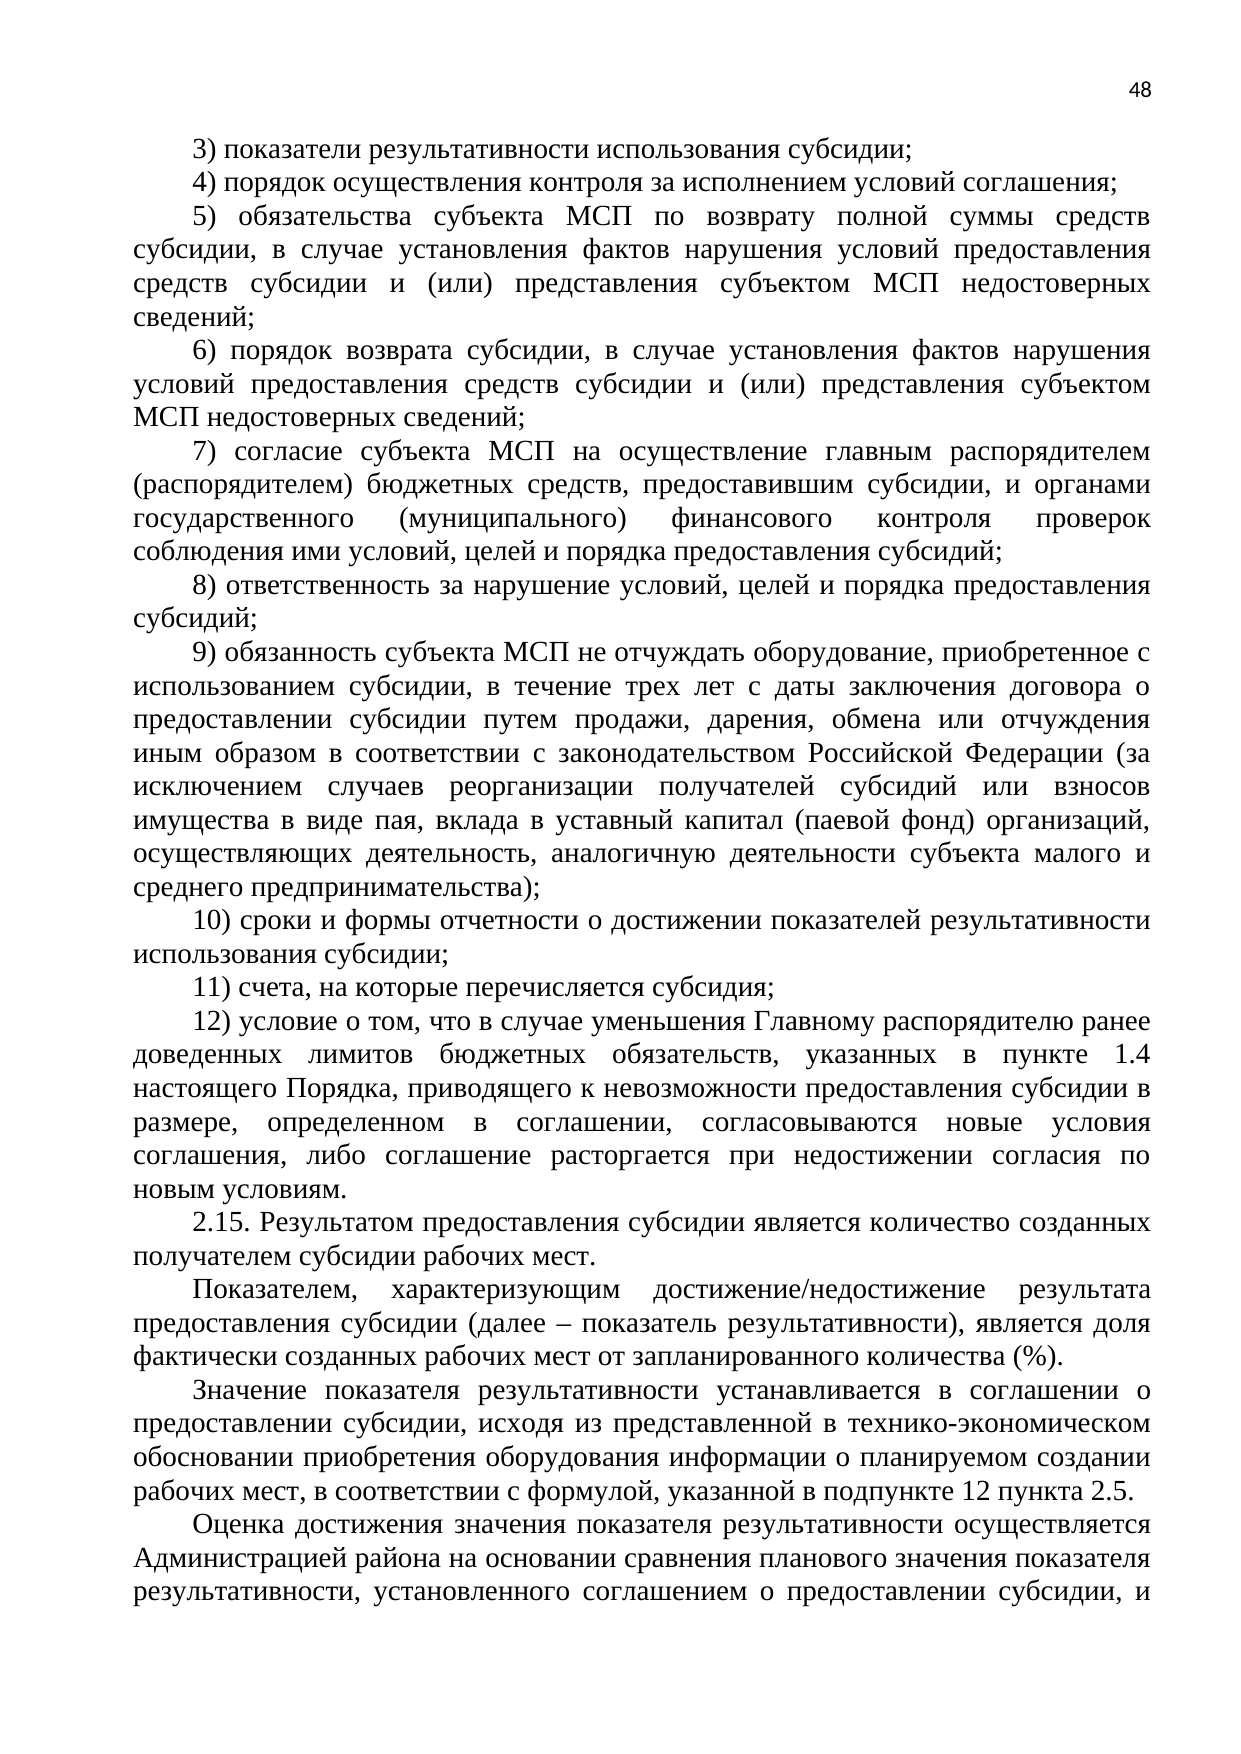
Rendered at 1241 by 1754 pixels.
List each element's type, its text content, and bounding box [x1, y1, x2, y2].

text 5) обязательства субъекта МСП по возврату полной суммы средств субсидии, в случае установления фактов нарушения условий предоставления средств субсидии и (или) представления субъектом МСП недостоверных сведений; [133, 198, 1152, 332]
text 6) порядок возврата субсидии, в случае установления фактов нарушения условий предоставления средств субсидии и (или) представления субъектом МСП недостоверных сведений; [133, 332, 1152, 433]
text 8) ответственность за нарушение условий, целей и порядка предоставления субсидий; [133, 567, 1152, 634]
text 7) согласие субъекта МСП на осуществление главным распорядителем (распорядителем) бюджетных средств, предоставившим субсидии, и органами государственного (муниципального) финансового контроля проверок соблюдения ими условий, целей и порядка предоставления субсидий; [133, 433, 1152, 567]
text 9) обязанность субъекта МСП не отчуждать оборудование, приобретенное с использованием субсидии, в течение трех лет с даты заключения договора о предоставлении субсидии путем продажи, дарения, обмена или отчуждения иным образом в соответствии с законодательством Российской Федерации (за исключением случаев реорганизации получателей субсидий или взносов имущества в виде пая, вклада в уставный капитал (паевой фонд) организаций, осуществляющих деятельность, аналогичную деятельности субъекта малого и среднего предпринимательства); [133, 634, 1152, 902]
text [133, 1506, 1152, 1607]
text 4) порядок осуществления контроля за исполнением условий соглашения; [133, 164, 1152, 198]
text Показателем, характеризующим достижение/недостижение результата предоставления субсидии (далее – показатель результативности), является доля фактически созданных рабочих мест от запланированного количества (%). [133, 1271, 1152, 1372]
text 12) условие о том, что в случае уменьшения Главному распорядителю ранее доведенных лимитов бюджетных обязательств, указанных в пункте 1.4 настоящего Порядка, приводящего к невозможности предоставления субсидии в размере, определенном в соглашении, согласовываются новые условия соглашения, либо соглашение расторгается при недостижении согласия по новым условиям. [133, 1003, 1152, 1204]
text Значение показателя результативности устанавливается в соглашении о предоставлении субсидии, исходя из представленной в технико-экономическом обосновании приобретения оборудования информации о планируемом создании рабочих мест, в соответствии с формулой, указанной в подпункте 12 пункта 2.5. [133, 1372, 1152, 1506]
text 3) показатели результативности использования субсидии; [133, 131, 1152, 164]
text 2.15. Результатом предоставления субсидии является количество созданных получателем субсидии рабочих мест. [133, 1204, 1152, 1271]
text 10) сроки и формы отчетности о достижении показателей результативности использования субсидии; [133, 902, 1152, 969]
text 11) счета, на которые перечисляется субсидия; [133, 969, 1152, 1003]
